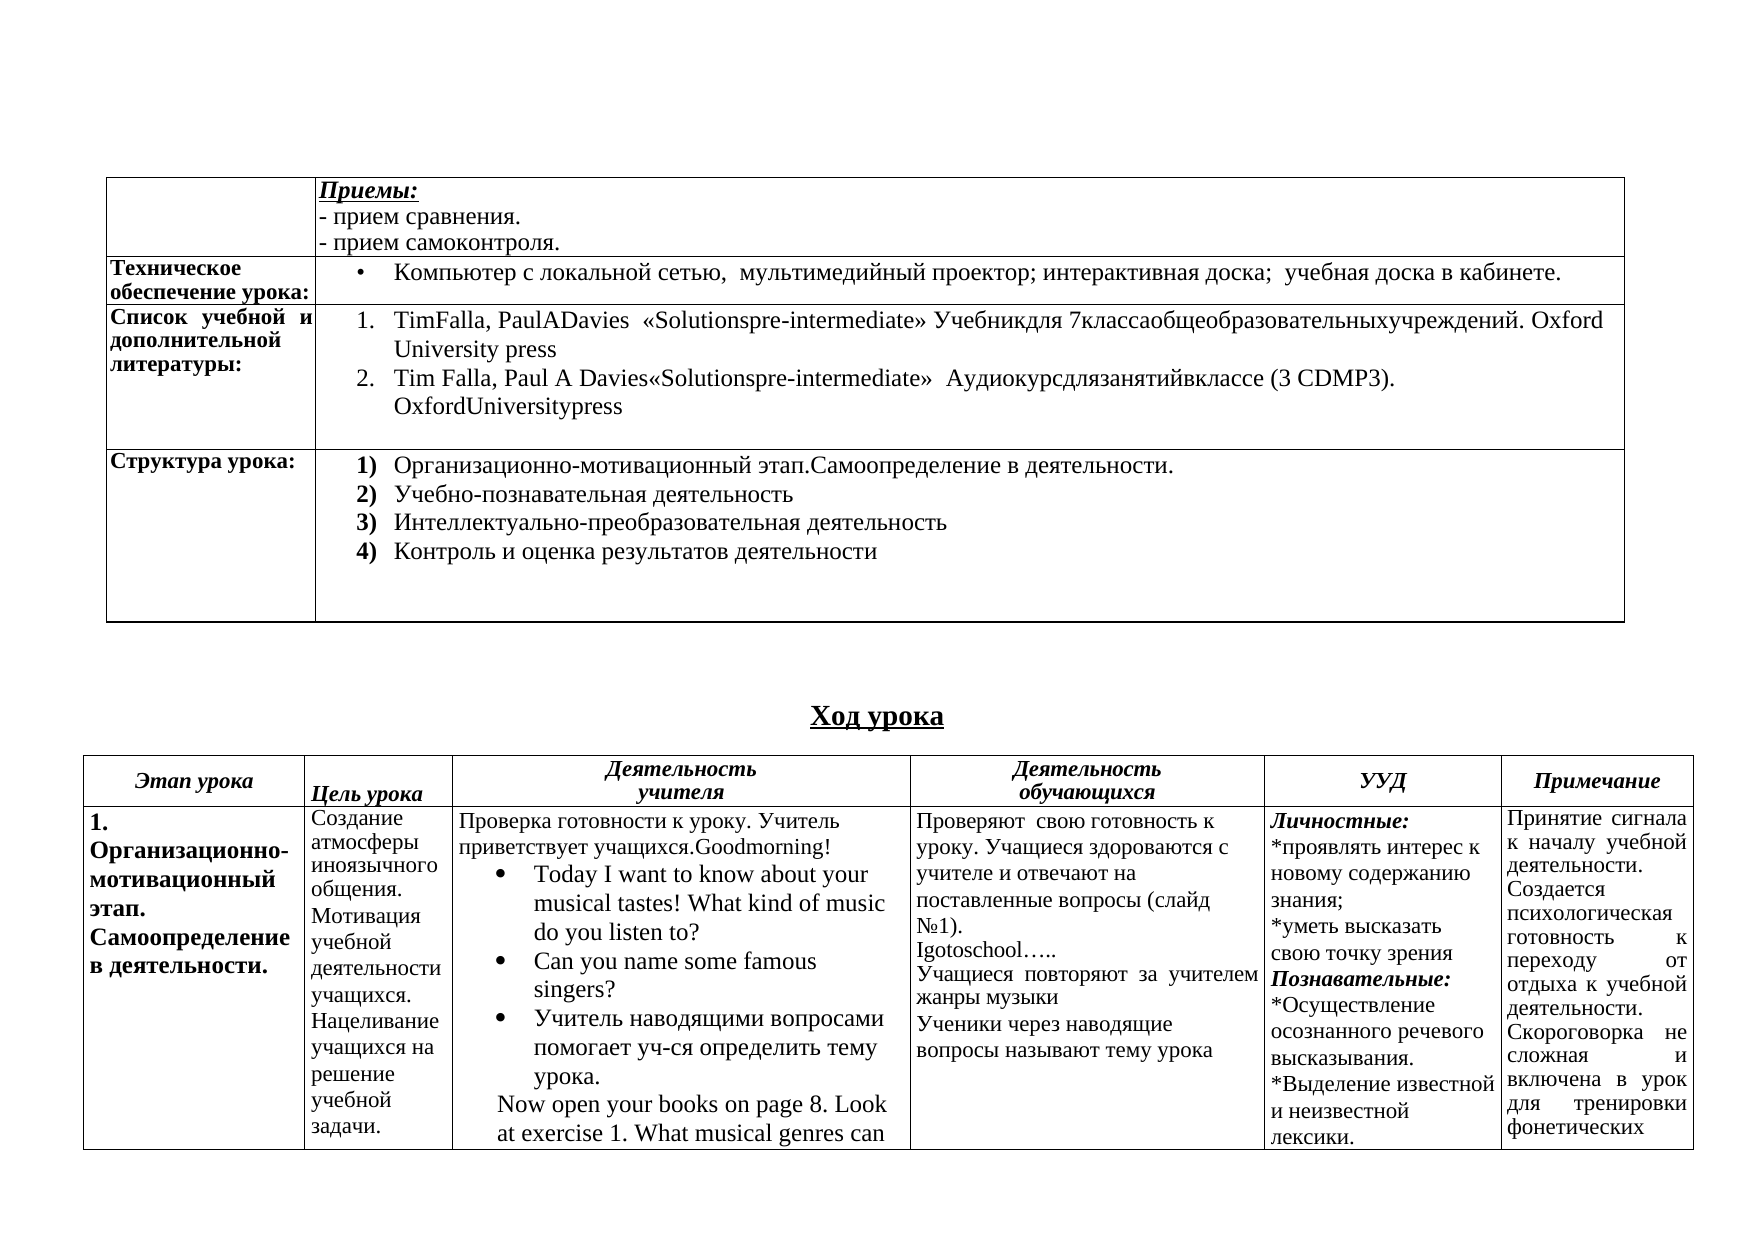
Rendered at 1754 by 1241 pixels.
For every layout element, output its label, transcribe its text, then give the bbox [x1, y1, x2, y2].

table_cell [305, 807, 452, 1149]
table_header Этап урока [84, 756, 304, 806]
table_header Цель урока [305, 756, 452, 806]
table_cell Техническое обеспечение урока: [107, 257, 315, 304]
table_header Деятельность учителя [453, 756, 910, 806]
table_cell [1265, 807, 1501, 1149]
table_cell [107, 178, 315, 256]
table_cell Организационно-мотивационный этап.Самоопределение в деятельности. Учебно-познавательная деятельность Интеллектуально-преобразовательная деятельность Контроль и оценка результатов деятельности [316, 450, 1624, 621]
table_cell Список учебной и дополнительной литературы: [107, 305, 315, 449]
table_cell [84, 807, 304, 1149]
table_header УУД [1265, 756, 1501, 806]
table_cell Компьютер с локальной сетью, мультимедийный проектор; интерактивная доска; учебная доска в кабинете. [316, 257, 1624, 304]
text Ход урока [118, 701, 1636, 732]
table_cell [453, 807, 910, 1149]
table_header Деятельность обучающихся [911, 756, 1264, 806]
table_cell Структура урока: [107, 450, 315, 621]
table_cell TimFalla, PaulADavies «Solutionspre-intermediate» Учебникдля 7классаобщеобразовательныхучреждений. Oxford University press Tim Falla, Paul A Davies«Solutionspre-intermediate» Аудиокурсдлязанятийвклассе (3 CDMP3). OxfordUniversitypress [316, 305, 1624, 449]
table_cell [316, 178, 1624, 256]
table_header Примечание [1502, 756, 1693, 806]
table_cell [911, 807, 1264, 1149]
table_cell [1502, 807, 1693, 1149]
